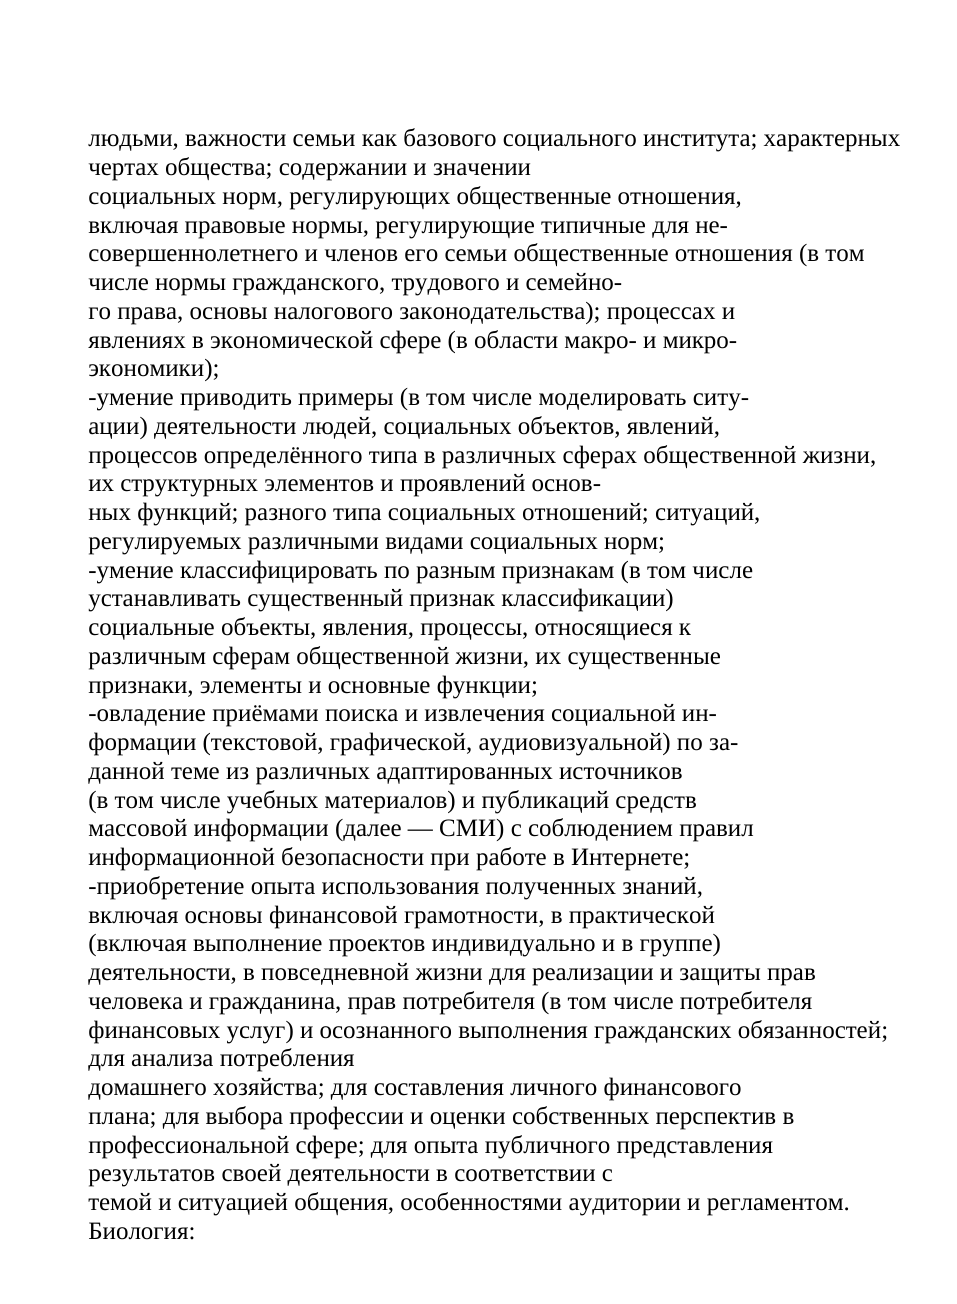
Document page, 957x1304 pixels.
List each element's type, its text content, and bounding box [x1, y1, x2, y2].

text массовой информации (далее — СМИ) с соблюдением правил [88, 813, 905, 842]
text (в том числе учебных материалов) и публикаций средств [88, 785, 905, 813]
text социальных норм, регулирующих общественные отношения, [88, 181, 905, 210]
text формации (текстовой, графической, аудиовизуальной) по за- [88, 727, 905, 756]
text явлениях в экономической сфере (в области макро- и микро- [88, 325, 905, 353]
text плана; для выбора профессии и оценки собственных перспектив в профессиональной сфере; для опыта публичного представления результатов своей деятельности в соответствии с [88, 1101, 905, 1187]
text процессов определённого типа в различных сферах общественной жизни, их структурных элементов и проявлений основ- [88, 440, 905, 497]
text включая правовые нормы, регулирующие типичные для не- [88, 210, 905, 238]
text -овладение приёмами поиска и извлечения социальной ин- [88, 698, 905, 727]
text го права, основы налогового законодательства); процессах и [88, 296, 905, 325]
text различным сферам общественной жизни, их существенные [88, 641, 905, 670]
text экономики); [88, 353, 905, 382]
text социальные объекты, явления, процессы, относящиеся к [88, 612, 905, 641]
text признаки, элементы и основные функции; [88, 670, 905, 698]
text домашнего хозяйства; для составления личного финансового [88, 1072, 905, 1101]
text включая основы финансовой грамотности, в практической [88, 900, 905, 928]
text людьми, важности семьи как базового социального института; характерных чертах общества; содержании и значении [88, 123, 905, 181]
text Биология: [88, 1216, 905, 1245]
text -умение классифицировать по разным признакам (в том числе устанавливать существенный признак классификации) [88, 555, 905, 612]
text темой и ситуацией общения, особенностями аудитории и регламентом. [88, 1187, 905, 1216]
text ации) деятельности людей, социальных объектов, явлений, [88, 411, 905, 440]
text (включая выполнение проектов индивидуально и в группе) [88, 928, 905, 957]
text -приобретение опыта использования полученных знаний, [88, 871, 905, 900]
text совершеннолетнего и членов его семьи общественные отношения (в том числе нормы гражданского, трудового и семейно- [88, 238, 905, 296]
text информационной безопасности при работе в Интернете; [88, 842, 905, 871]
text -умение приводить примеры (в том числе моделировать ситу- [88, 382, 905, 411]
text данной теме из различных адаптированных источников [88, 756, 905, 785]
text деятельности, в повседневной жизни для реализации и защиты прав человека и гражданина, прав потребителя (в том числе потребителя финансовых услуг) и осознанного выполнения гражданских обязанностей; для анализа потребления [88, 957, 905, 1072]
text ных функций; разного типа социальных отношений; ситуаций, регулируемых различными видами социальных норм; [88, 497, 905, 555]
